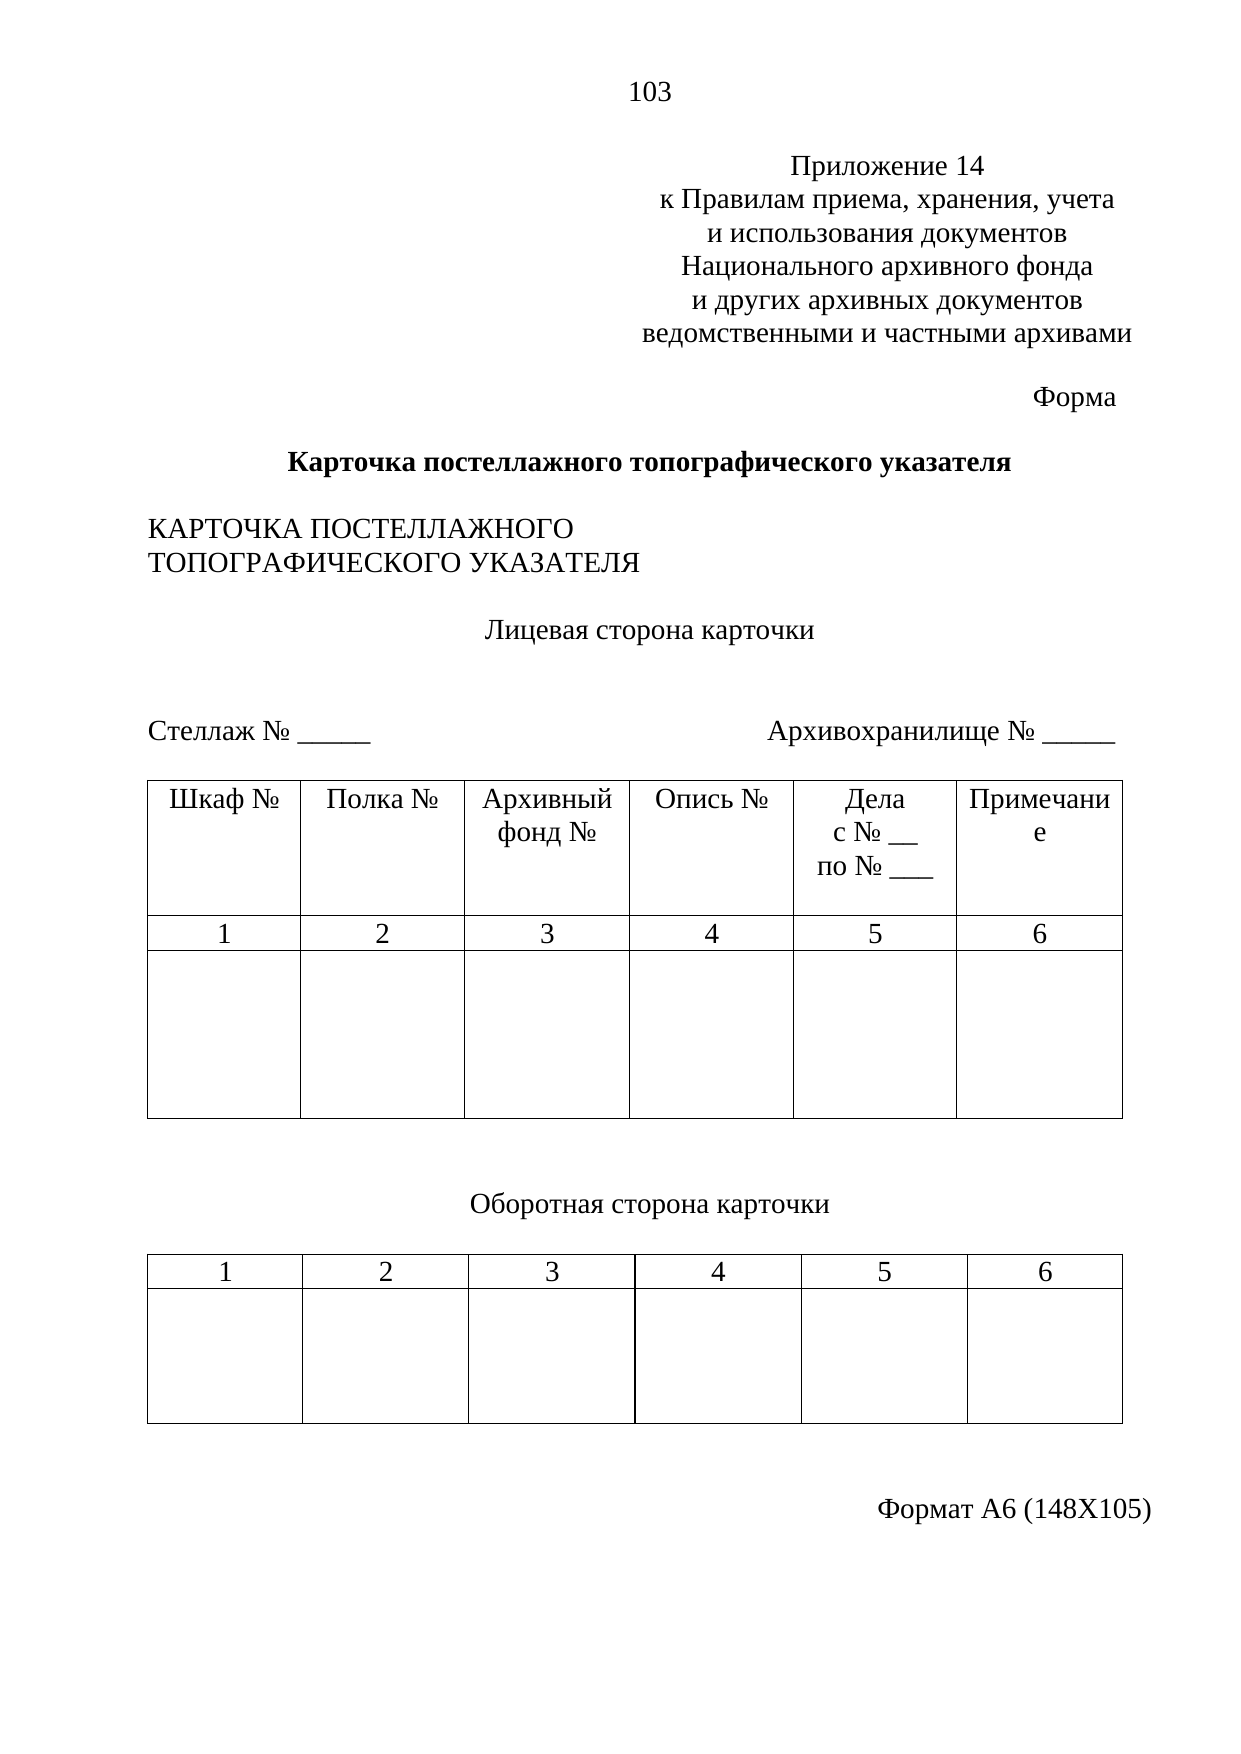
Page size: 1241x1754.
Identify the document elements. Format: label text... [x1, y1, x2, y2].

table_cell 6 [957, 916, 1122, 949]
table_cell 2 [301, 916, 464, 949]
text ТОПОГРАФИЧЕСКОГО УКАЗАТЕЛЯ [148, 545, 1152, 578]
text Формат А6 (148Х105) [148, 1491, 1152, 1525]
table_header 3 [469, 1255, 634, 1288]
table_header 5 [802, 1255, 967, 1288]
table_cell [469, 1289, 634, 1423]
table_cell [148, 951, 300, 1118]
table_header Дела с № __ по № ___ [794, 781, 956, 915]
table_header Полка № [301, 781, 464, 915]
table_header 4 [636, 1255, 801, 1288]
table_cell 3 [465, 916, 629, 949]
table_cell [794, 951, 956, 1118]
text Лицевая сторона карточки [148, 612, 1152, 646]
table_cell 5 [794, 916, 956, 949]
table_header Опись № [630, 781, 793, 915]
text Карточка постеллажного топографического указателя [148, 444, 1152, 478]
table_cell [303, 1289, 468, 1423]
text к Правилам приема, хранения, учета [148, 181, 1152, 215]
table_header 1 [148, 1255, 302, 1288]
table_cell [802, 1289, 967, 1423]
table_cell 4 [630, 916, 793, 949]
text КАРТОЧКА ПОСТЕЛЛАЖНОГО [148, 511, 1152, 545]
table_cell [465, 951, 629, 1118]
table_cell [957, 951, 1122, 1118]
text Оборотная сторона карточки [148, 1186, 1152, 1220]
text Приложение 14 [148, 148, 1152, 181]
text и использования документов [148, 215, 1152, 248]
table_header Архивный фонд № [465, 781, 629, 915]
table_cell 1 [148, 916, 300, 949]
table_header 6 [968, 1255, 1122, 1288]
table_cell [301, 951, 464, 1118]
text и других архивных документов [148, 282, 1152, 315]
text ведомственными и частными архивами [148, 315, 1152, 349]
table_cell [148, 1289, 302, 1423]
table_header 2 [303, 1255, 468, 1288]
table_cell [630, 951, 793, 1118]
text Национального архивного фонда [148, 248, 1152, 282]
table_header Шкаф № [148, 781, 300, 915]
table_cell [636, 1289, 801, 1423]
text Форма [974, 381, 1152, 412]
text Стеллаж № _____ Архивохранилище № _____ [148, 713, 1152, 746]
table_cell [968, 1289, 1122, 1423]
table_header Примечание [957, 781, 1122, 915]
